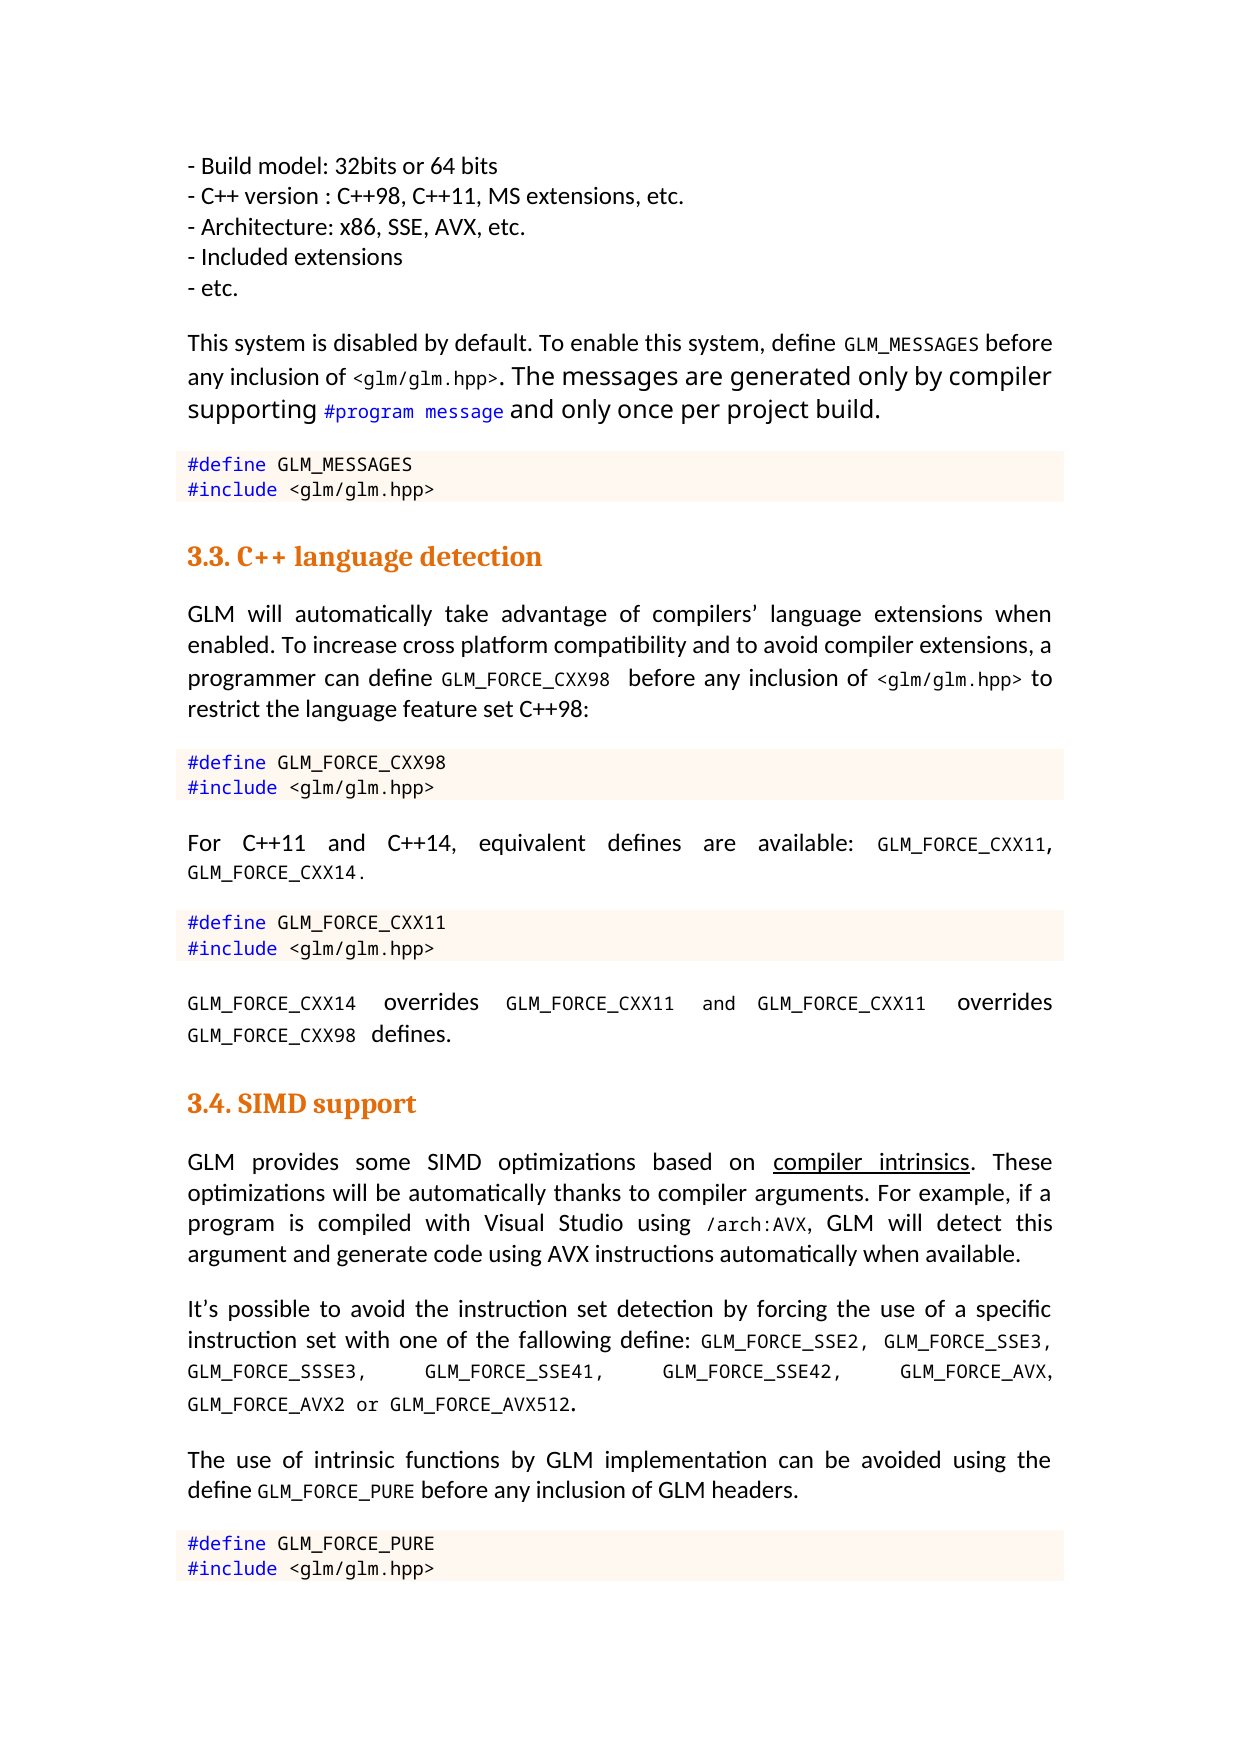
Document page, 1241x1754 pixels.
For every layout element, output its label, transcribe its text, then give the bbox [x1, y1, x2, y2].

text For C++11 and C++14, equivalent defines are available: GLM_FORCE_CXX11, GLM_FORCE_CXX14. [187, 825, 1053, 884]
table_header #define GLM_FORCE_CXX98 #include <glm/glm.hpp> [176, 749, 1064, 800]
list - Architecture: x86, SSE, AVX, etc. [187, 211, 1053, 242]
text GLM_FORCE_CXX14 overrides GLM_FORCE_CXX11 and GLM_FORCE_CXX11 overrides GLM_FORCE_CXX98 defines. [187, 986, 1053, 1050]
list - C++ version : C++98, C++11, MS extensions, etc. [187, 181, 1053, 211]
text GLM will automatically take advantage of compilers’ language extensions when enabled. To increase cross platform compatibility and to avoid compiler extensions, a programmer can define GLM_FORCE_CXX98 before any inclusion of <glm/glm.hpp> to restrict the language feature set C++98: [187, 598, 1053, 724]
list - Included extensions [187, 242, 1053, 272]
text It’s possible to avoid the instruction set detection by forcing the use of a specific instruction set with one of the fallowing define: GLM_FORCE_SSE2, GLM_FORCE_SSE3, GLM_FORCE_SSSE3, GLM_FORCE_SSE41, GLM_FORCE_SSE42, GLM_FORCE_AVX, GLM_FORCE_AVX2 or GLM_FORCE_AVX512. [187, 1293, 1053, 1419]
list - Build model: 32bits or 64 bits [187, 150, 1053, 181]
text This system is disabled by default. To enable this system, define GLM_MESSAGES before any inclusion of <glm/glm.hpp>. The messages are generated only by compiler supporting #program message and only once per project build. [187, 328, 1053, 426]
table_header #define GLM_FORCE_CXX11 #include <glm/glm.hpp> [176, 910, 1064, 961]
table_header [176, 1530, 1064, 1581]
text The use of intrinsic functions by GLM implementation can be avoided using the define GLM_FORCE_PURE before any inclusion of GLM headers. [187, 1444, 1053, 1505]
subtitle 3.3. C++ language detection [187, 540, 1053, 573]
subtitle 3.4. SIMD support [187, 1088, 1053, 1121]
text GLM provides some SIMD optimizations based on compiler intrinsics. These optimizations will be automatically thanks to compiler arguments. For example, if a program is compiled with Visual Studio using /arch:AVX, GLM will detect this argument and generate code using AVX instructions automatically when available. [187, 1146, 1053, 1268]
table_header #define GLM_MESSAGES #include <glm/glm.hpp> [176, 451, 1064, 502]
list - etc. [187, 272, 1053, 303]
